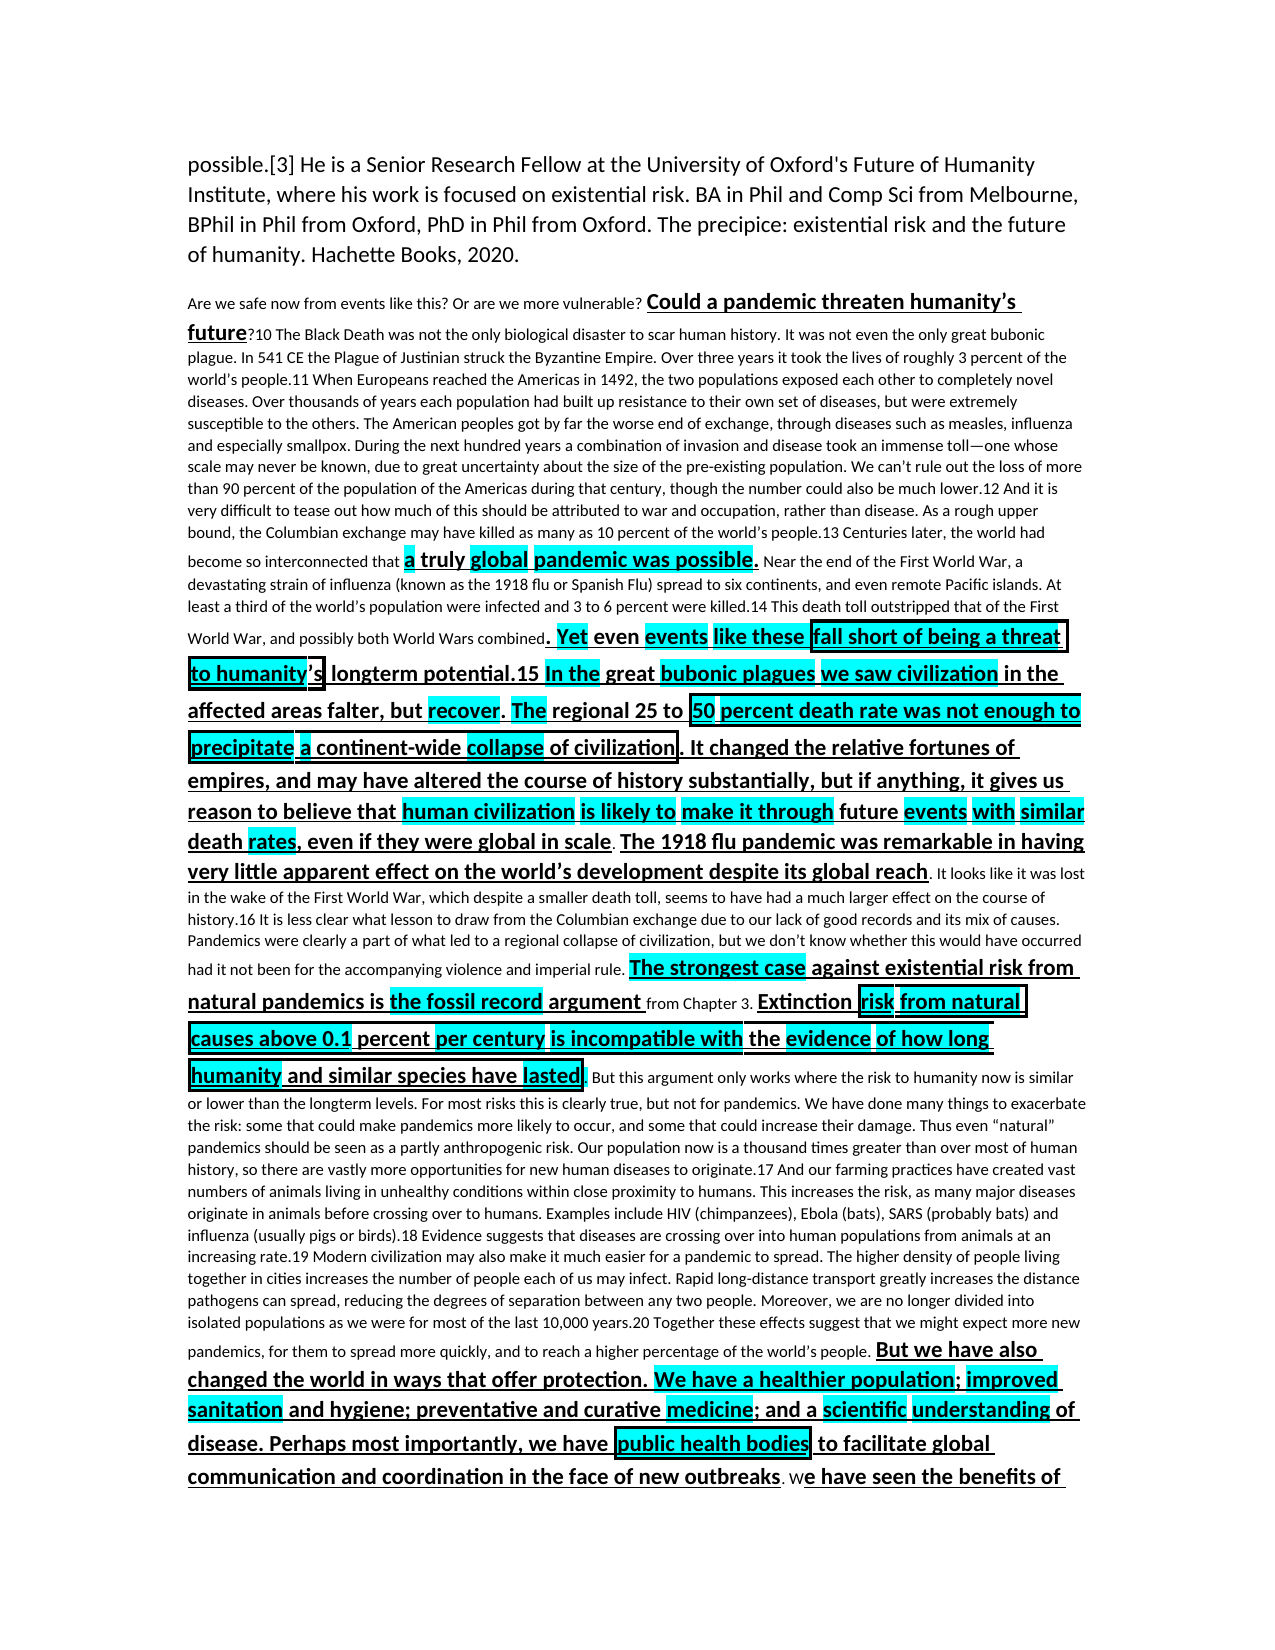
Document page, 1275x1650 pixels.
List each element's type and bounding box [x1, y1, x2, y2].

text [187, 287, 1087, 1491]
text [187, 150, 1087, 269]
